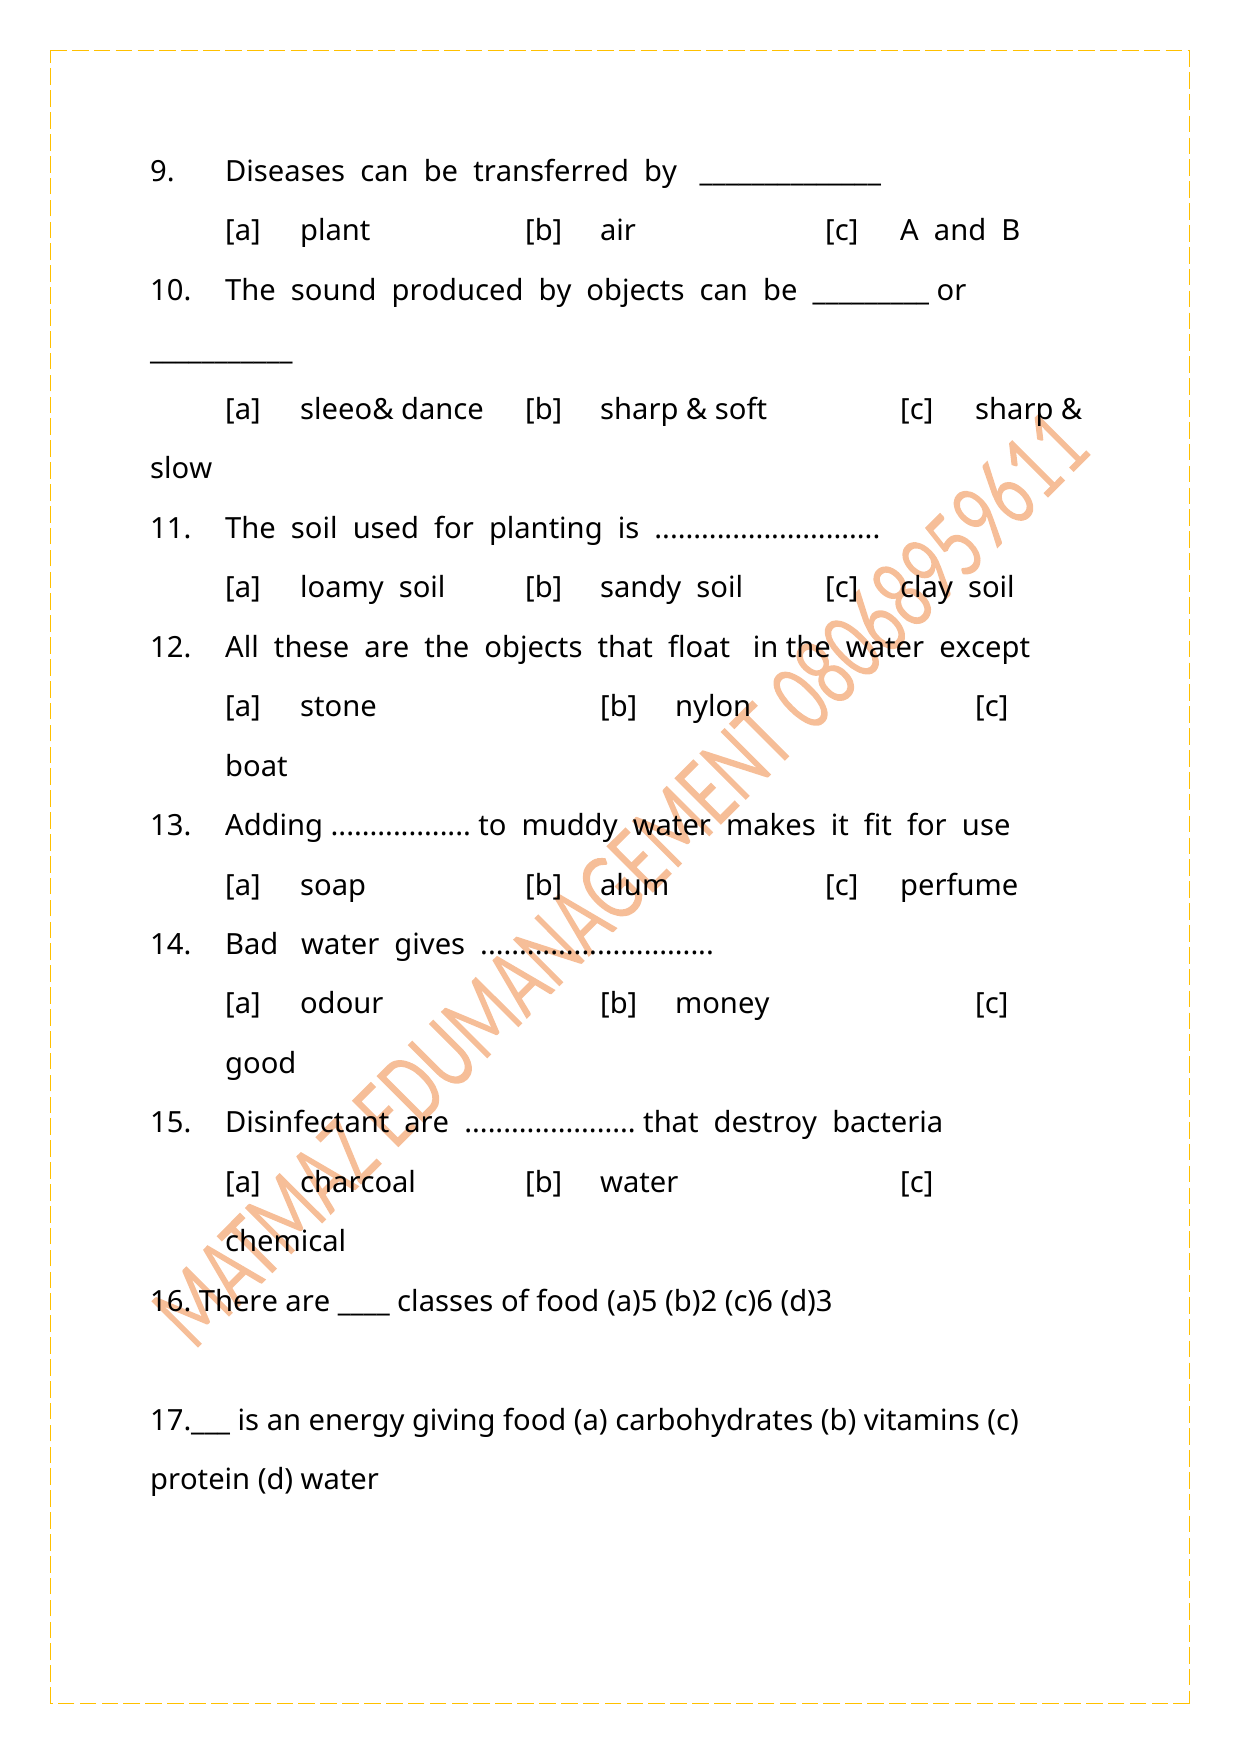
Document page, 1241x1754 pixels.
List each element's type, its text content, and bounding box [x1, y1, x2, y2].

text 16. There are ____ classes of food (a)5 (b)2 (c)6 (d)3 [150, 1280, 1090, 1320]
text [a] charcoal [b] water [c] chemical [150, 1161, 1090, 1260]
text 9. Diseases can be transferred by ______________ [150, 150, 1090, 190]
text [a] plant [b] air [c] A and B [150, 209, 1090, 249]
text [a] stone [b] nylon [c] boat [150, 685, 1090, 784]
text 17.___ is an energy giving food (a) carbohydrates (b) vitamins (c) protein (d) water [150, 1399, 1090, 1498]
text [a] odour [b] money [c] good [150, 983, 1090, 1082]
text 13. Adding .................. to muddy water makes it fit for use [150, 804, 1090, 844]
text 10. The sound produced by objects can be _________ or ___________ [150, 269, 1090, 368]
text [a] sleeo& dance [b] sharp & soft [c] sharp & slow [150, 388, 1090, 487]
text 12. All these are the objects that float in the water except [150, 626, 1090, 666]
text 14. Bad water gives .............................. [150, 923, 1090, 963]
text [a] loamy soil [b] sandy soil [c] clay soil [150, 566, 1090, 606]
text 15. Disinfectant are ...................... that destroy bacteria [150, 1102, 1090, 1141]
text [a] soap [b] alum [c] perfume [150, 864, 1090, 903]
text 11. The soil used for planting is ............................. [150, 507, 1090, 547]
